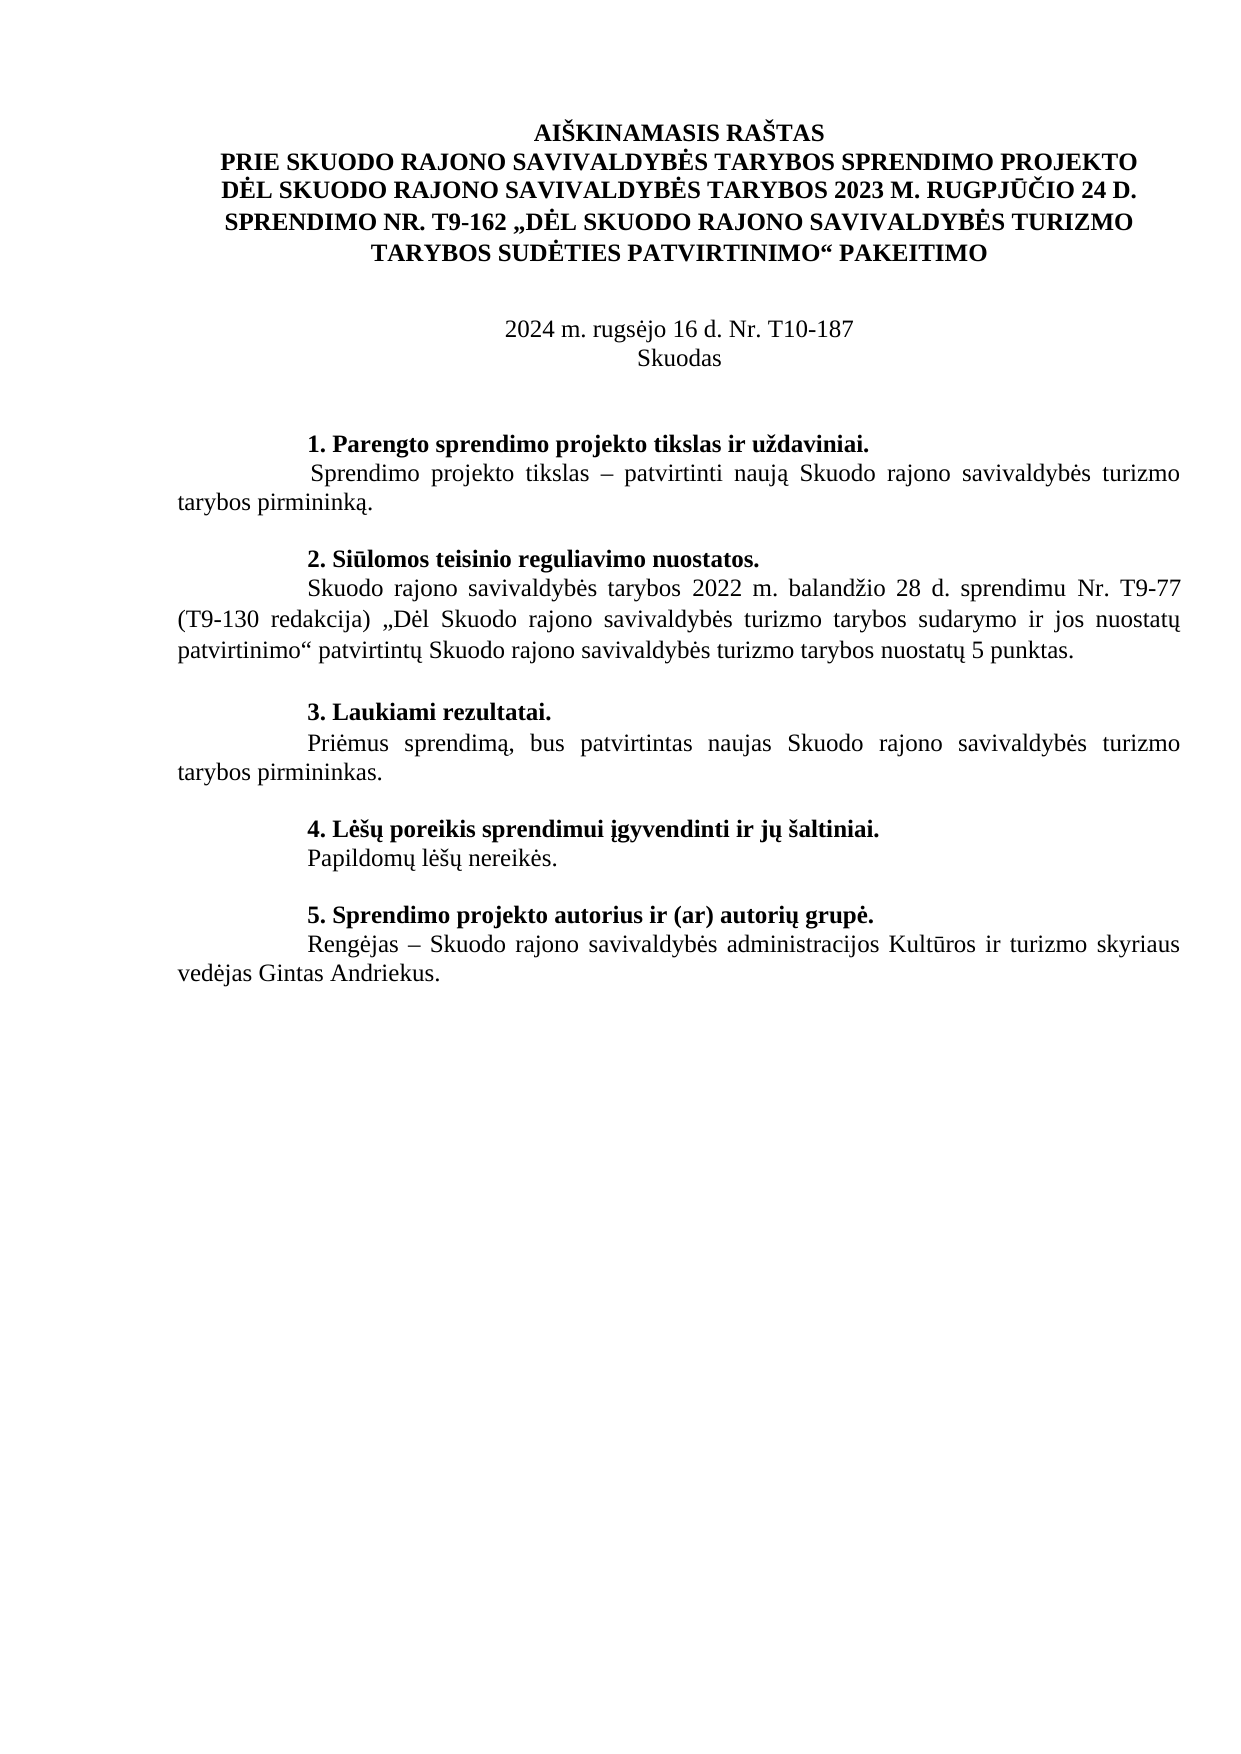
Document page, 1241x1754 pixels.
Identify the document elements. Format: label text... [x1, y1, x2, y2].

text 4. Lėšų poreikis sprendimui įgyvendinti ir jų šaltiniai. [177, 814, 1181, 843]
text AIŠKINAMASIS RAŠTAS [177, 118, 1181, 147]
text Skuodas [177, 343, 1181, 372]
list 2. Siūlomos teisinio reguliavimo nuostatos. [307, 544, 1181, 573]
text PRIE SKUODO RAJONO SAVIVALDYBĖS TARYBOS SPRENDIMO PROJEKTO [177, 147, 1181, 176]
text Papildomų lėšų nereikės. [177, 843, 1181, 872]
text Skuodo rajono savivaldybės tarybos 2022 m. balandžio 28 d. sprendimu Nr. T9-77 (T9-130 redakcija) „Dėl Skuodo rajono savivaldybės turizmo tarybos sudarymo ir jos nuostatų patvirtinimo“ patvirtintų Skuodo rajono savivaldybės turizmo tarybos nuostatų 5 punktas. [177, 573, 1181, 664]
text 3. Laukiami rezultatai. [177, 697, 1181, 726]
text Priėmus sprendimą, bus patvirtintas naujas Skuodo rajono savivaldybės turizmo tarybos pirmininkas. [177, 728, 1181, 786]
text 5. Sprendimo projekto autorius ir (ar) autorių grupė. [177, 901, 1181, 929]
list Rengėjas – Skuodo rajono savivaldybės administracijos Kultūros ir turizmo skyriaus vedėjas Gintas Andriekus. [177, 929, 1181, 987]
text 2024 m. rugsėjo 16 d. Nr. T10-187 [177, 314, 1181, 343]
text 1. Parengto sprendimo projekto tikslas ir uždaviniai. [307, 429, 1181, 458]
text DĖL SKUODO RAJONO SAVIVALDYBĖS TARYBOS 2023 M. RUGPJŪČIO 24 D. SPRENDIMO NR. T9-162 „DĖL SKUODO RAJONO SAVIVALDYBĖS TURIZMO TARYBOS SUDĖTIES PATVIRTINIMO“ PAKEITIMO [177, 176, 1181, 266]
text Sprendimo projekto tikslas – patvirtinti naują Skuodo rajono savivaldybės turizmo tarybos pirmininką. [177, 458, 1181, 515]
